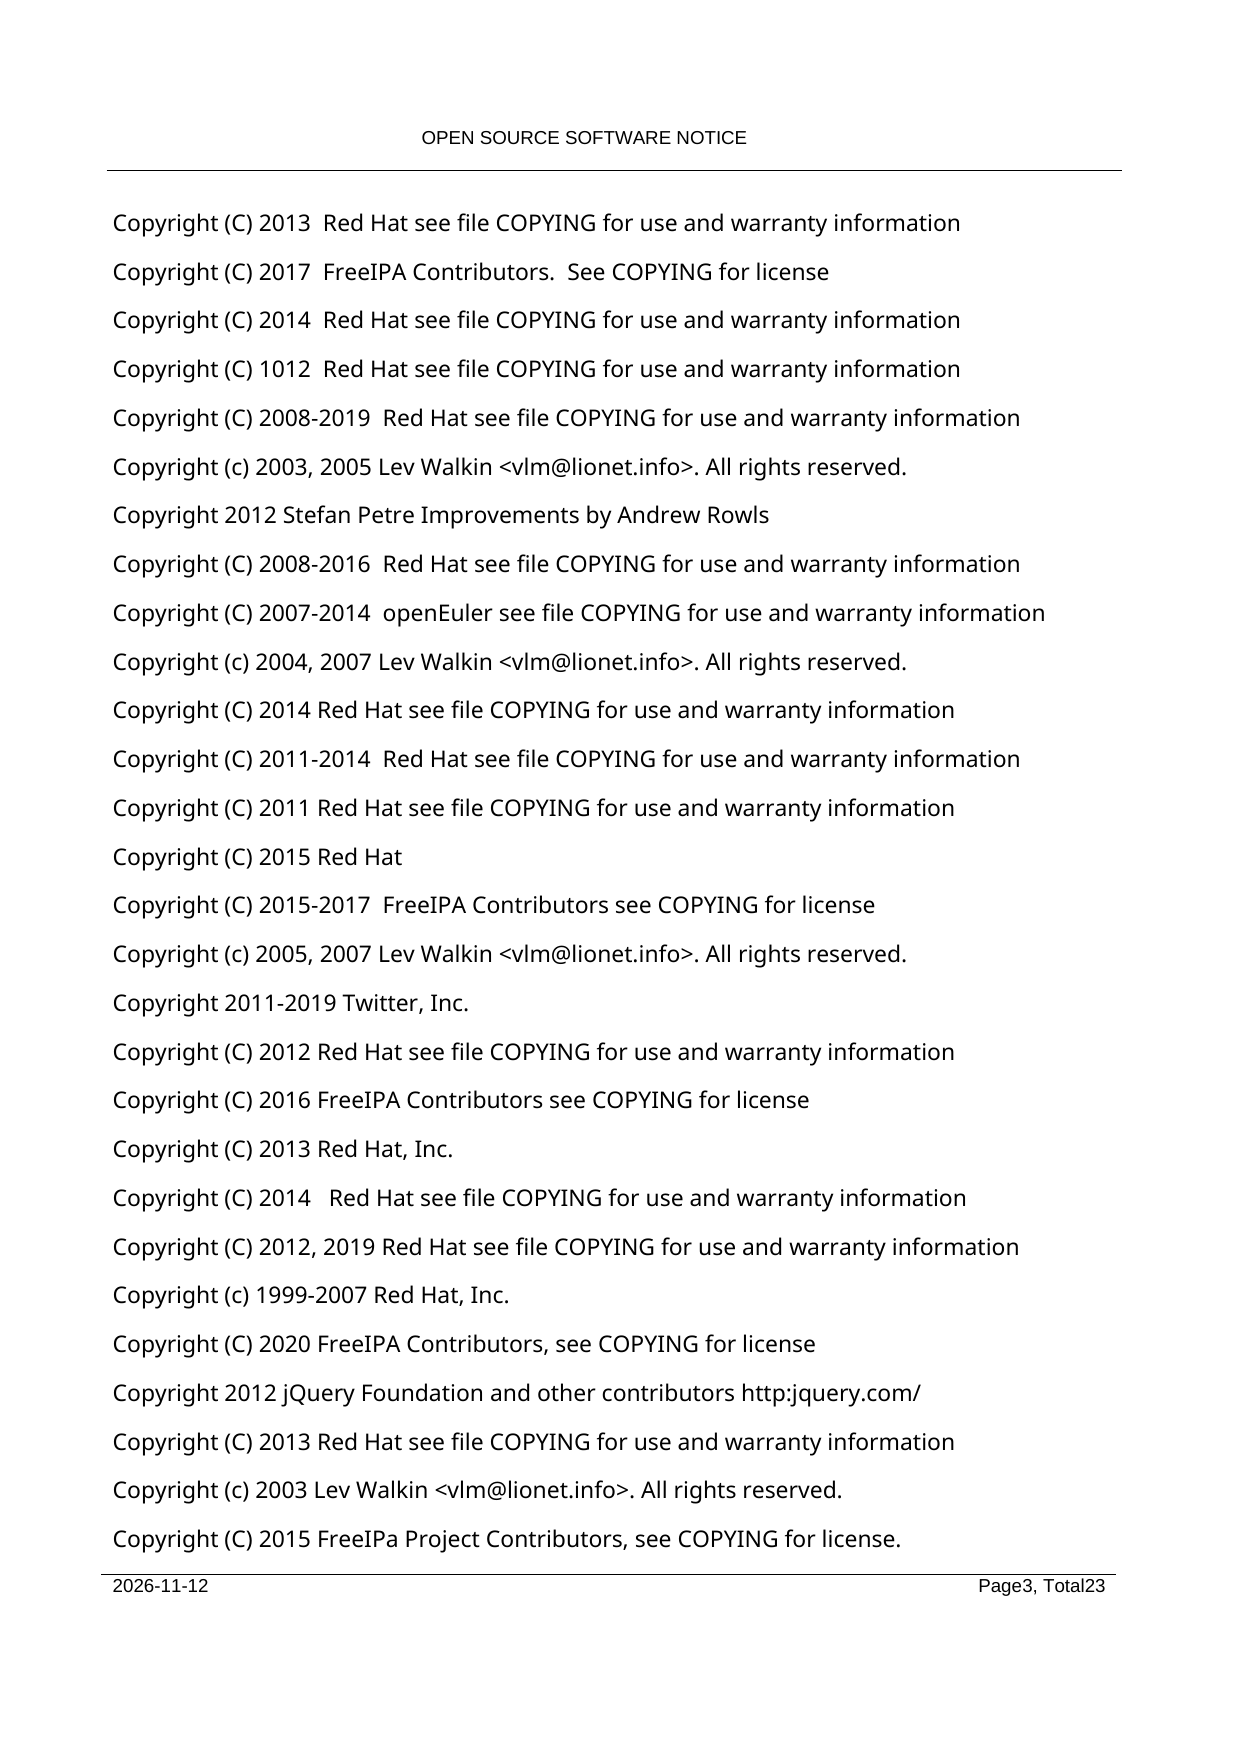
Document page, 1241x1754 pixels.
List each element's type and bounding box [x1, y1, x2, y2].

text [112, 206, 1128, 1555]
